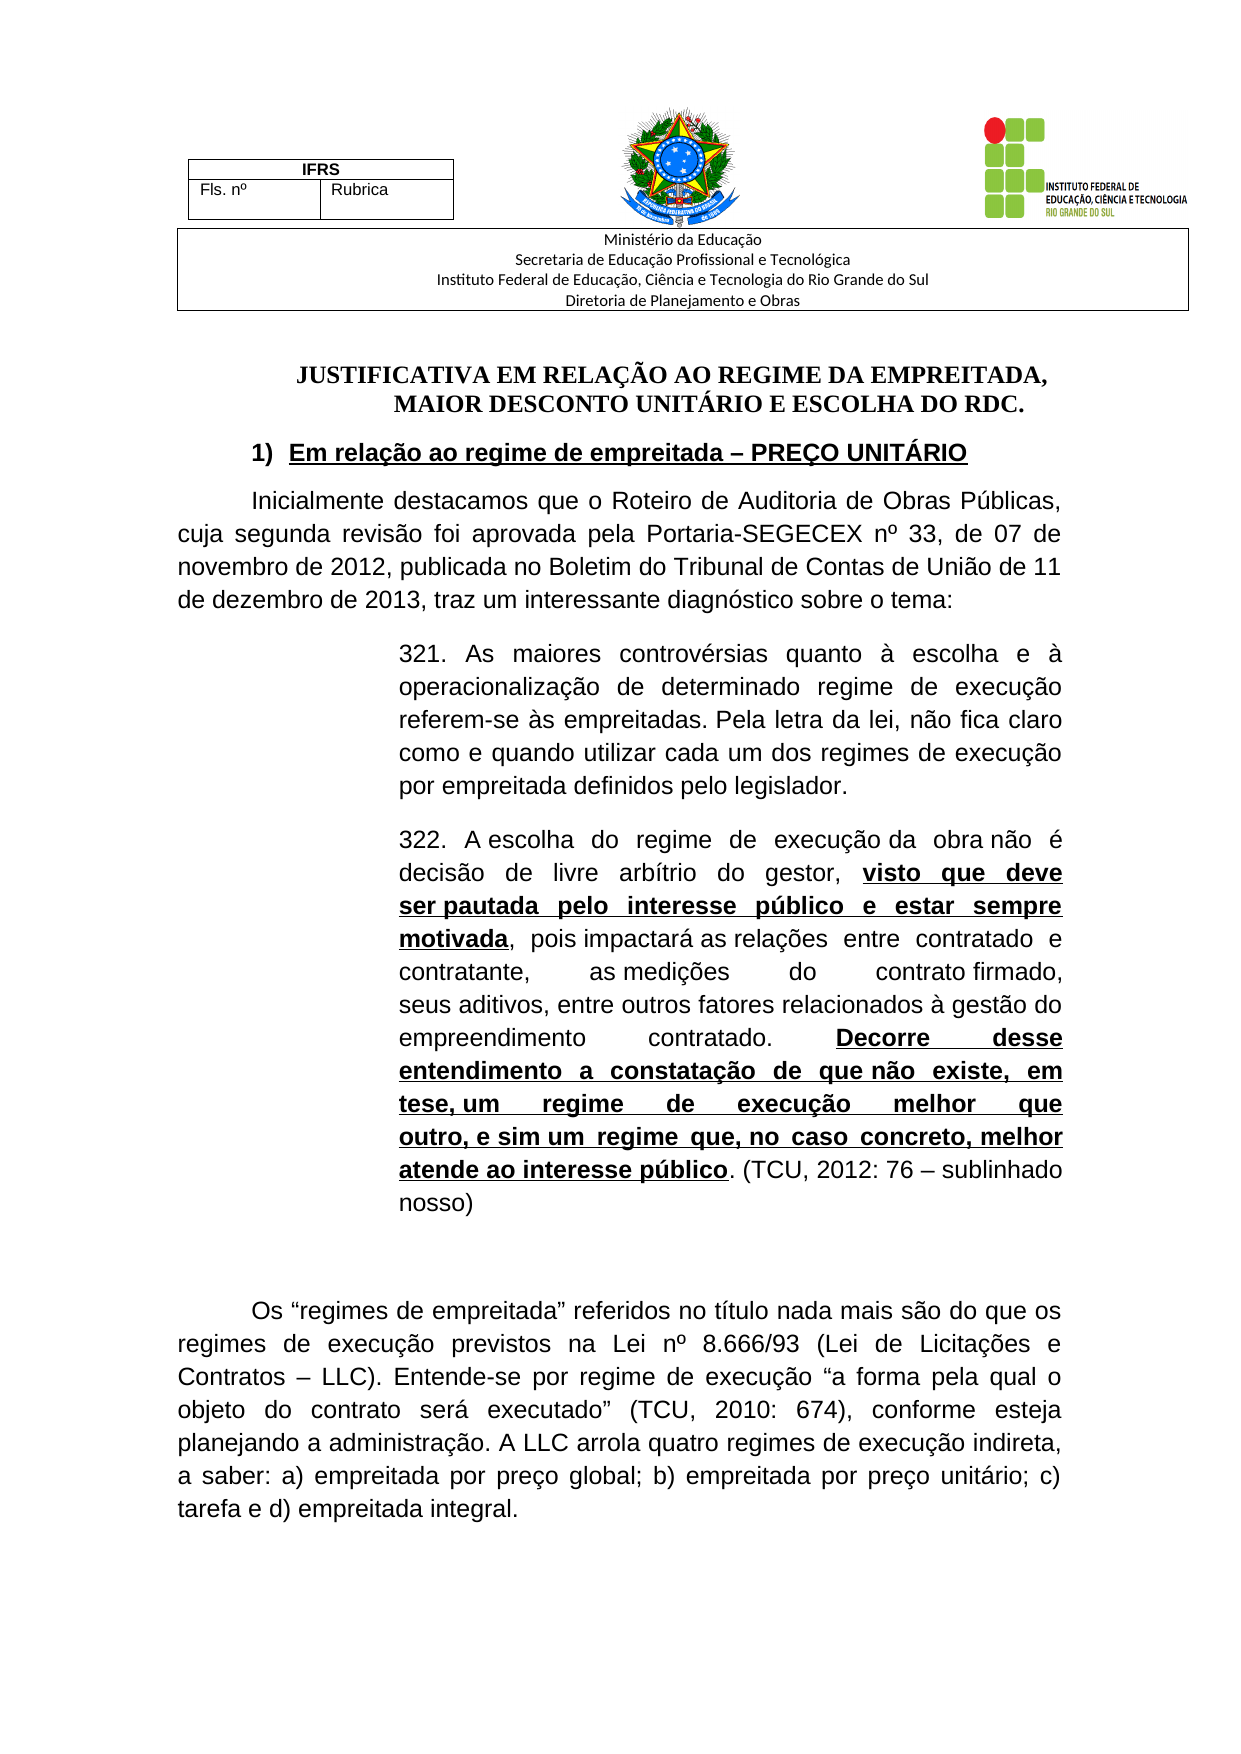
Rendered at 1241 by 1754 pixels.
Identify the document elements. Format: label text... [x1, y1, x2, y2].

text 322. A escolha do regime de execução da obra não é decisão de livre arbítrio do gestor, visto que deve ser pautada pelo interesse público e estar sempre motivada, pois impactará as relações entre contratado e contratante, as medições do contrato firmado, seus aditivos, entre outros fatores relacionados à gestão do empreendimento contratado. Decorre desse entendimento a constatação de que não existe, em tese, um regime de execução melhor que outro, e sim um regime que, no caso concreto, melhor atende ao interesse público. (TCU, 2012: 76 – sublinhado nosso) [398, 1148, 1063, 1217]
text Os “regimes de empreitada” referidos no título nada mais são do que os regimes de execução previstos na Lei nº 8.666/93 (Lei de Licitações e Contratos – LLC). Entende-se por regime de execução “a forma pela qual o objeto do contrato será executado” (TCU, 2010: 674), conforme esteja planejando a administração. A LLC arrola quatro regimes de execução indireta, a saber: a) empreitada por preço global; b) empreitada por preço unitário; c) tarefa e d) empreitada integral. [177, 1296, 1063, 1523]
list Em relação ao regime de empreitada – PREÇO UNITÁRIO [251, 438, 1063, 467]
text Inicialmente destacamos que o Roteiro de Auditoria de Obras Públicas, cuja segunda revisão foi aprovada pela Portaria-SEGECEX nº 33, de 07 de novembro de 2012, publicada no Boletim do Tribunal de Contas de União de 11 de dezembro de 2013, traz um interessante diagnóstico sobre o tema: [177, 486, 1063, 614]
picture [983, 110, 1189, 222]
text 322. A escolha do regime de execução da obra não é decisão de livre arbítrio do gestor, visto que deve ser pautada pelo interesse público e estar sempre motivada, pois impactará as relações entre contratado e contratante, as medições do contrato firmado, seus aditivos, entre outros fatores relacionados à gestão do empreendimento contratado. Decorre desse entendimento a constatação de que não existe, em tese, um regime de execução melhor que outro, e sim um regime que, no caso concreto, melhor atende ao interesse público. (TCU, 2012: 76 – sublinhado nosso) [398, 917, 1063, 1081]
text JUSTIFICATIVA EM RELAÇÃO AO REGIME DA EMPREITADA, MAIOR DESCONTO UNITÁRIO E ESCOLHA DO RDC. [281, 360, 1063, 417]
text 321. As maiores controvérsias quanto à escolha e à operacionalização de determinado regime de execução referem-se às empreitadas. Pela letra da lei, não fica claro como e quando utilizar cada um dos regimes de execução por empreitada definidos pelo legislador. [398, 639, 1063, 800]
picture [618, 106, 740, 228]
text 322. A escolha do regime de execução da obra não é decisão de livre arbítrio do gestor, visto que deve ser pautada pelo interesse público e estar sempre motivada, pois impactará as relações entre contratado e contratante, as medições do contrato firmado, seus aditivos, entre outros fatores relacionados à gestão do empreendimento contratado. Decorre desse entendimento a constatação de que não existe, em tese, um regime de execução melhor que outro, e sim um regime que, no caso concreto, melhor atende ao interesse público. (TCU, 2012: 76 – sublinhado nosso) [398, 825, 1063, 916]
